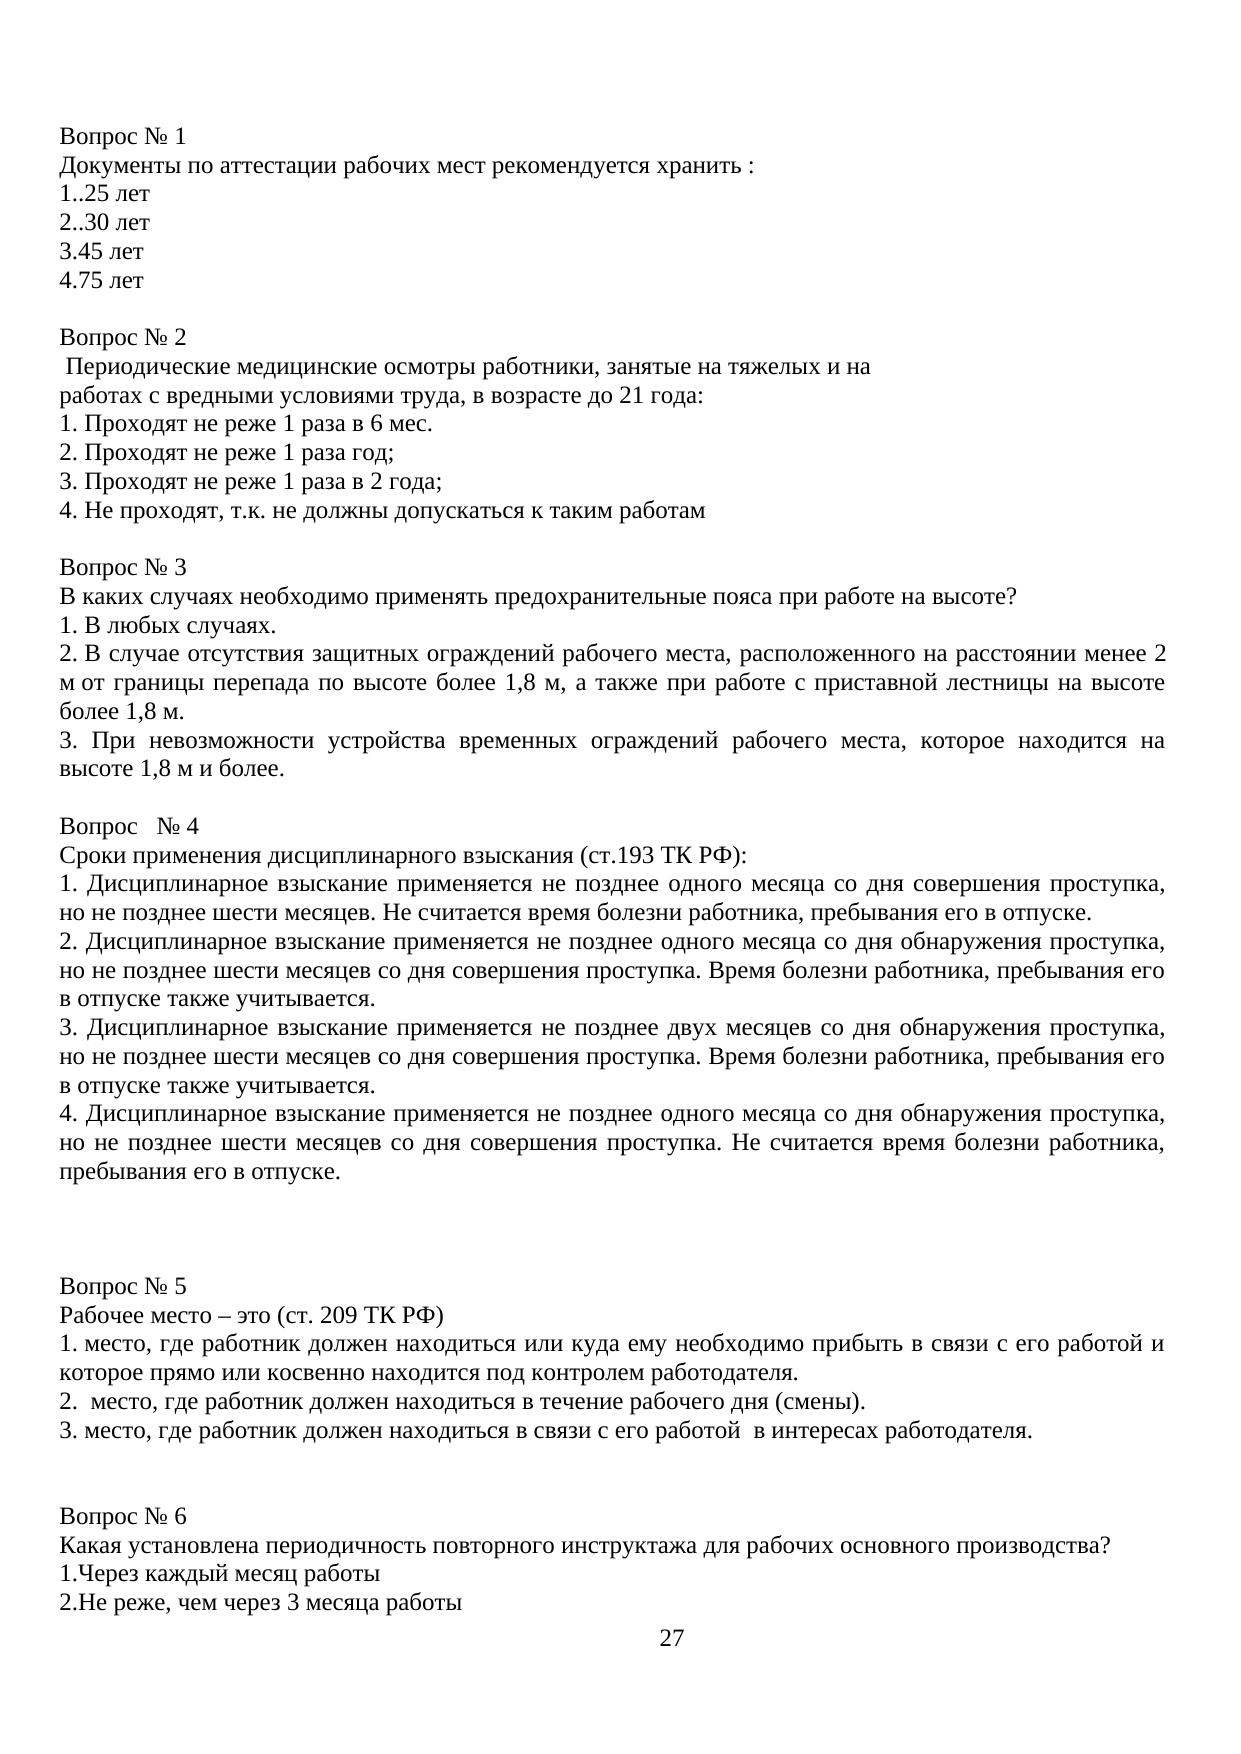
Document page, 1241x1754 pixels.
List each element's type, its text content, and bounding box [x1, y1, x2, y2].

text Вопрос № 3 [59, 552, 1167, 581]
text 4.75 лет [59, 265, 1167, 293]
text Вопрос № 2 [59, 322, 1167, 351]
text 3. место, где работник должен находиться в связи с его работой в интересах работодателя. [59, 1415, 1167, 1443]
text 1. В любых случаях. [59, 610, 1167, 638]
text 1..25 лет [59, 178, 1167, 207]
text 2. Проходят не реже 1 раза год; [59, 437, 1167, 466]
text Вопрос № 6 [59, 1501, 1167, 1530]
text Вопрос № 1 [59, 121, 1167, 150]
text Периодические медицинские осмотры работники, занятые на тяжелых и на [59, 351, 1167, 380]
text 4. Не проходят, т.к. не должны допускаться к таким работам [59, 495, 1167, 523]
text 1. место, где работник должен находиться или куда ему необходимо прибыть в связи с его работой и которое прямо или косвенно находится под контролем работодателя. [59, 1328, 1167, 1386]
text Сроки применения дисциплинарного взыскания (ст.193 ТК РФ): [59, 840, 1167, 868]
text В каких случаях необходимо применять предохранительные пояса при работе на высоте? [59, 581, 1167, 610]
text Рабочее место – это (ст. 209 ТК РФ) [59, 1300, 1167, 1328]
text 2. место, где работник должен находиться в течение рабочего дня (смены). [59, 1386, 1167, 1415]
text 2. Дисциплинарное взыскание применяется не позднее одного месяца со дня обнаружения проступка, но не позднее шести месяцев со дня совершения проступка. Время болезни работника, пребывания его в отпуске также учитывается. [59, 926, 1167, 1012]
text 1.Через каждый месяц работы [59, 1558, 1167, 1587]
text работах с вредными условиями труда, в возрасте до 21 года: [59, 380, 1167, 408]
text 3. Проходят не реже 1 раза в 2 года; [59, 466, 1167, 495]
text Документы по аттестации рабочих мест рекомендуется хранить : [59, 150, 1167, 178]
text 3. Дисциплинарное взыскание применяется не позднее двух месяцев со дня обнаружения проступка, но не позднее шести месяцев со дня совершения проступка. Время болезни работника, пребывания его в отпуске также учитывается. [59, 1012, 1167, 1098]
text Вопрос № 5 [59, 1271, 1167, 1300]
text 1. Проходят не реже 1 раза в 6 мес. [59, 408, 1167, 437]
text 4. Дисциплинарное взыскание применяется не позднее одного месяца со дня обнаружения проступка, но не позднее шести месяцев со дня совершения проступка. Не считается время болезни работника, пребывания его в отпуске. [59, 1098, 1167, 1185]
text 3. При невозможности устройства временных ограждений рабочего места, которое находится на высоте 1,8 м и более. [59, 725, 1167, 782]
text 1. Дисциплинарное взыскание применяется не позднее одного месяца со дня совершения проступка, но не позднее шести месяцев. Не считается время болезни работника, пребывания его в отпуске. [59, 868, 1167, 926]
text 2..30 лет [59, 207, 1167, 236]
text Вопрос № 4 [59, 811, 1167, 840]
text 2. В случае отсутствия защитных ограждений рабочего места, расположенного на расстоянии менее 2 м от границы перепада по высоте более 1,8 м, а также при работе с приставной лестницы на высоте более 1,8 м. [59, 638, 1167, 725]
text Какая установлена периодичность повторного инструктажа для рабочих основного производства? [59, 1530, 1167, 1558]
text 2.Не реже, чем через 3 месяца работы [59, 1587, 1167, 1616]
text 3.45 лет [59, 236, 1167, 265]
